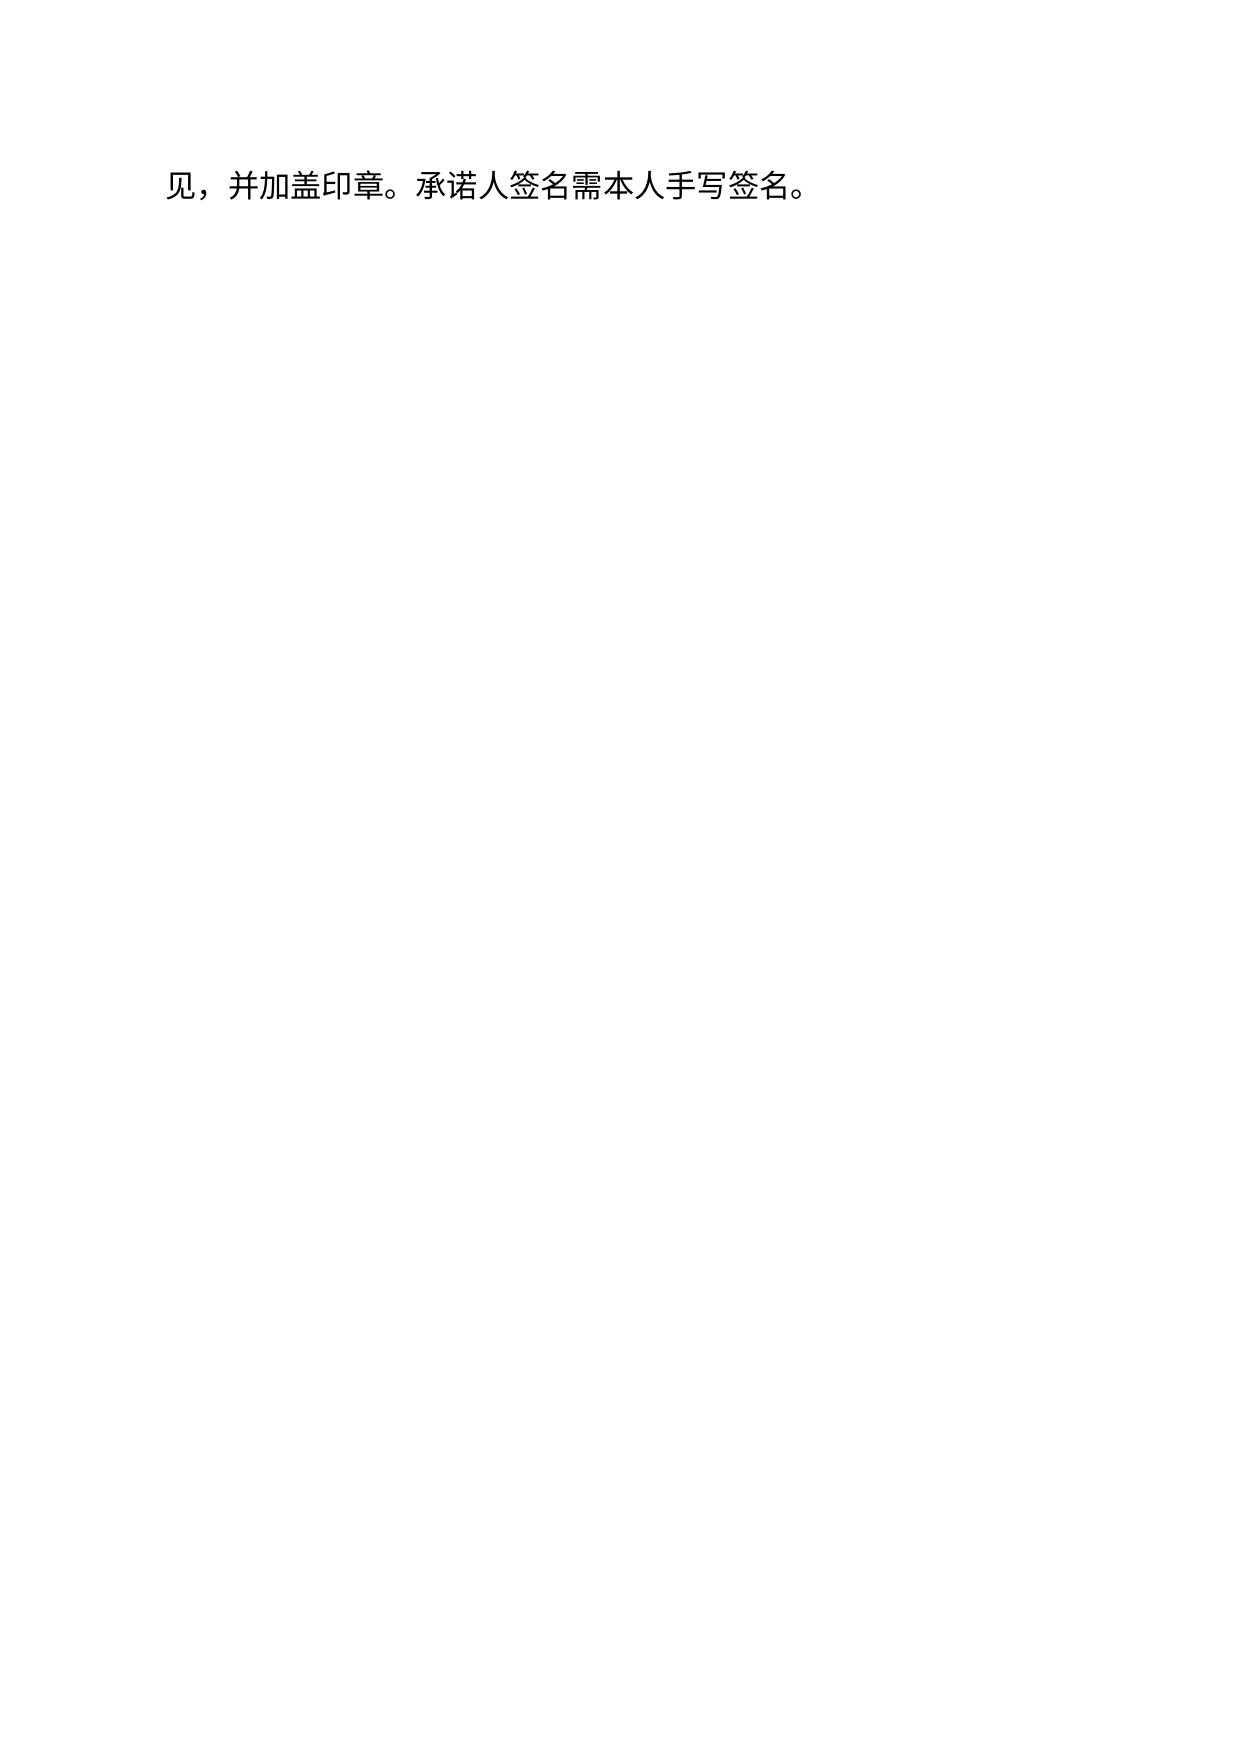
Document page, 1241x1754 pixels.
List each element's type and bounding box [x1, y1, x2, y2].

text [165, 151, 1093, 218]
